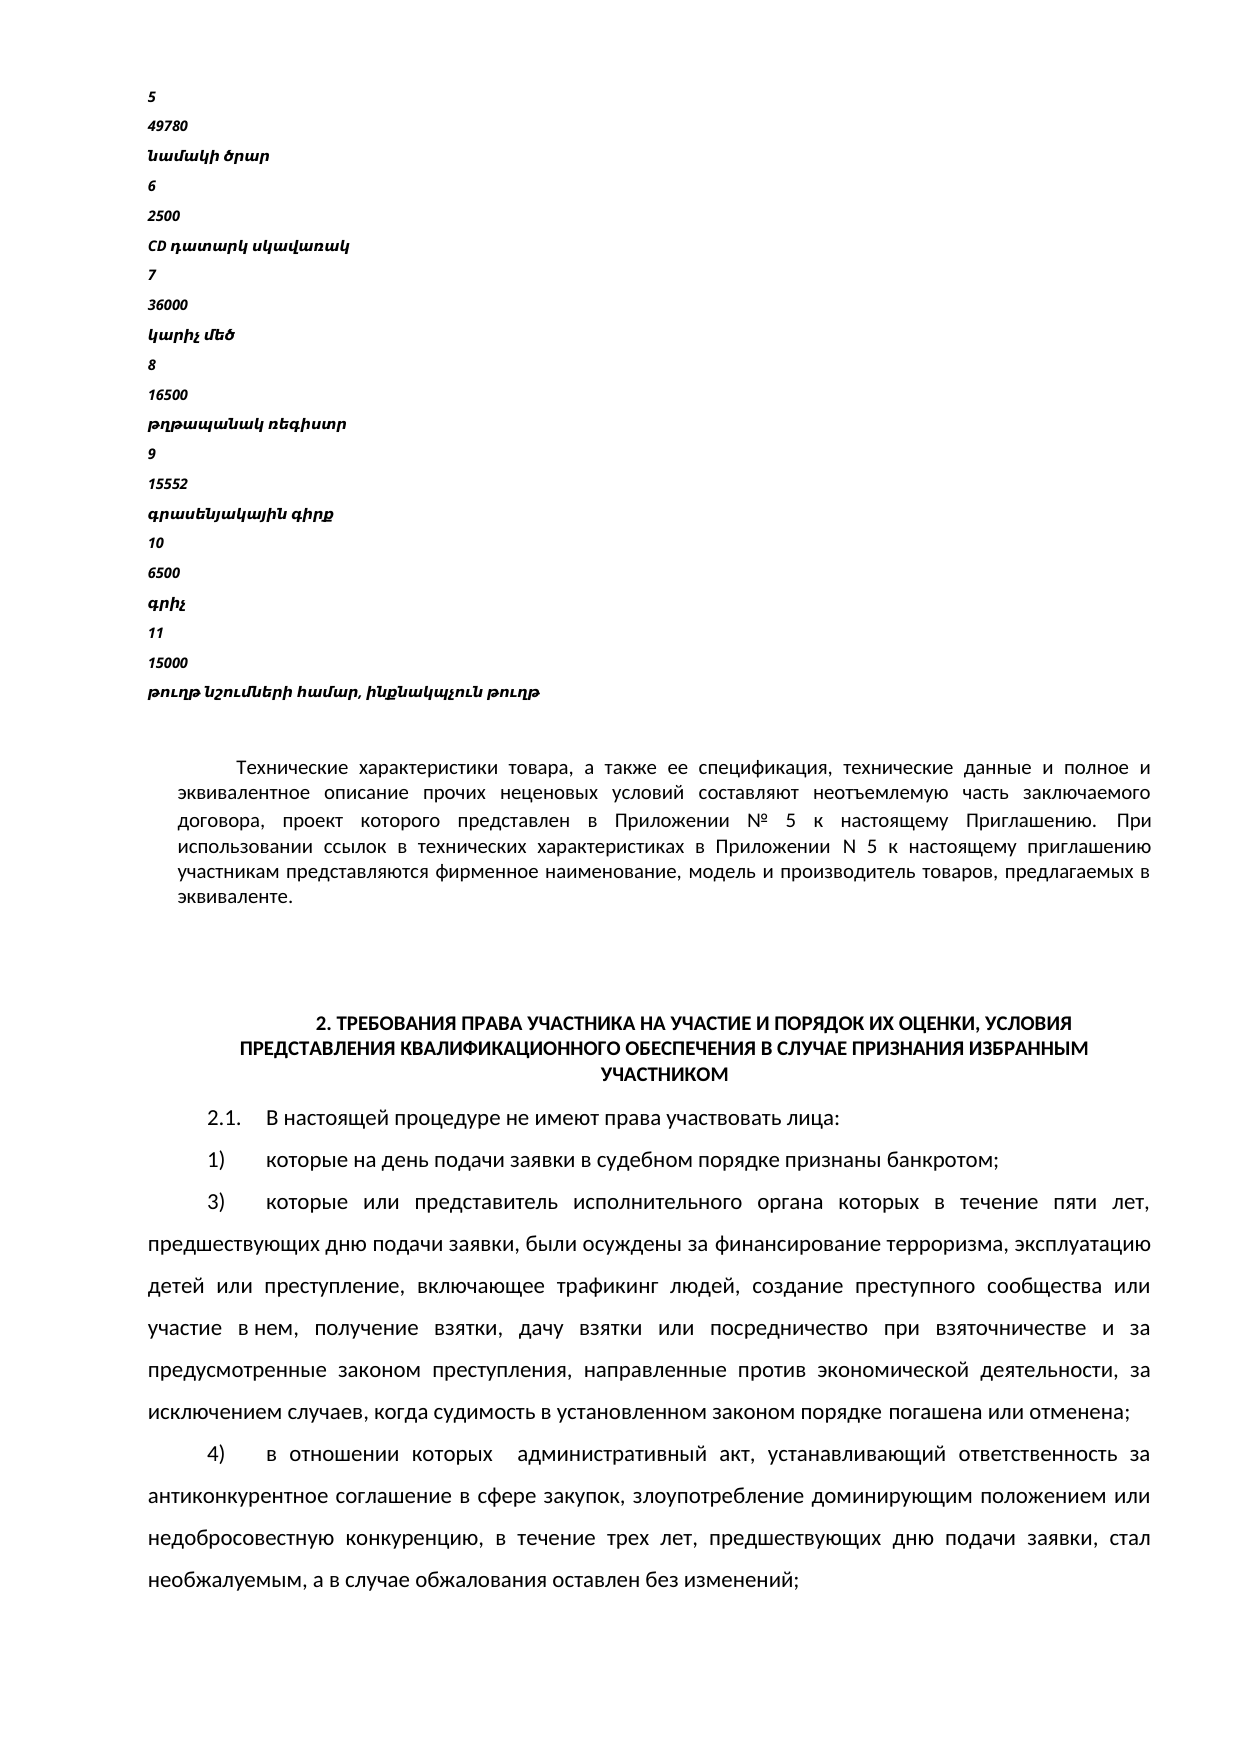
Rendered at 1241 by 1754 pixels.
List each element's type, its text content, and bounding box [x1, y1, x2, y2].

text 4) в отношении которых административный акт, устанавливающий ответственность за антиконкурентное соглашение в сфере закупок, злоупотребление доминирующим положением или недобросовестную конкуренцию, в течение трех лет, предшествующих дню подачи заявки, стал необжалуемым, а в случае обжалования оставлен без изменений; [148, 1439, 1152, 1593]
text Технические характеристики товара, а также ее спецификация, технические данные и полное и эквивалентное описание прочих неценовых условий составляют неотъемлемую часть заключаемого договора, проект которого представлен в Приложении № 5 к настоящему Приглашению. При использовании ссылок в технических характеристиках в Приложении N 5 к настоящему приглашению участникам представляются фирменное наименование, модель и производитель товаров, предлагаемых в эквиваленте. [177, 754, 1152, 909]
text 2.1. В настоящей процедуре не имеют права участвовать лица: [148, 1103, 1152, 1131]
text 1) которые на день подачи заявки в судебном порядке признаны банкротом; [148, 1145, 1152, 1173]
text 3) которые или представитель исполнительного органа которых в течение пяти лет, предшествующих дню подачи заявки, были осуждены за финансирование терроризма, эксплуатацию детей или преступление, включающее трафикинг людей, создание преступного сообщества или участие в нем, получение взятки, дачу взятки или посредничество при взяточничестве и за предусмотренные законом преступления, направленные против экономической деятельности, за исключением случаев, когда судимость в установленном законом порядке погашена или отменена; [148, 1187, 1152, 1425]
text 2. ТРЕБОВАНИЯ ПРАВА УЧАСТНИКА НА УЧАСТИЕ И ПОРЯДОК ИХ ОЦЕНКИ, УСЛОВИЯ ПРЕДСТАВЛЕНИЯ КВАЛИФИКАЦИОННОГО ОБЕСПЕЧЕНИЯ В СЛУЧАЕ ПРИЗНАНИЯ ИЗБРАННЫМ УЧАСТНИКОМ [177, 1010, 1152, 1086]
